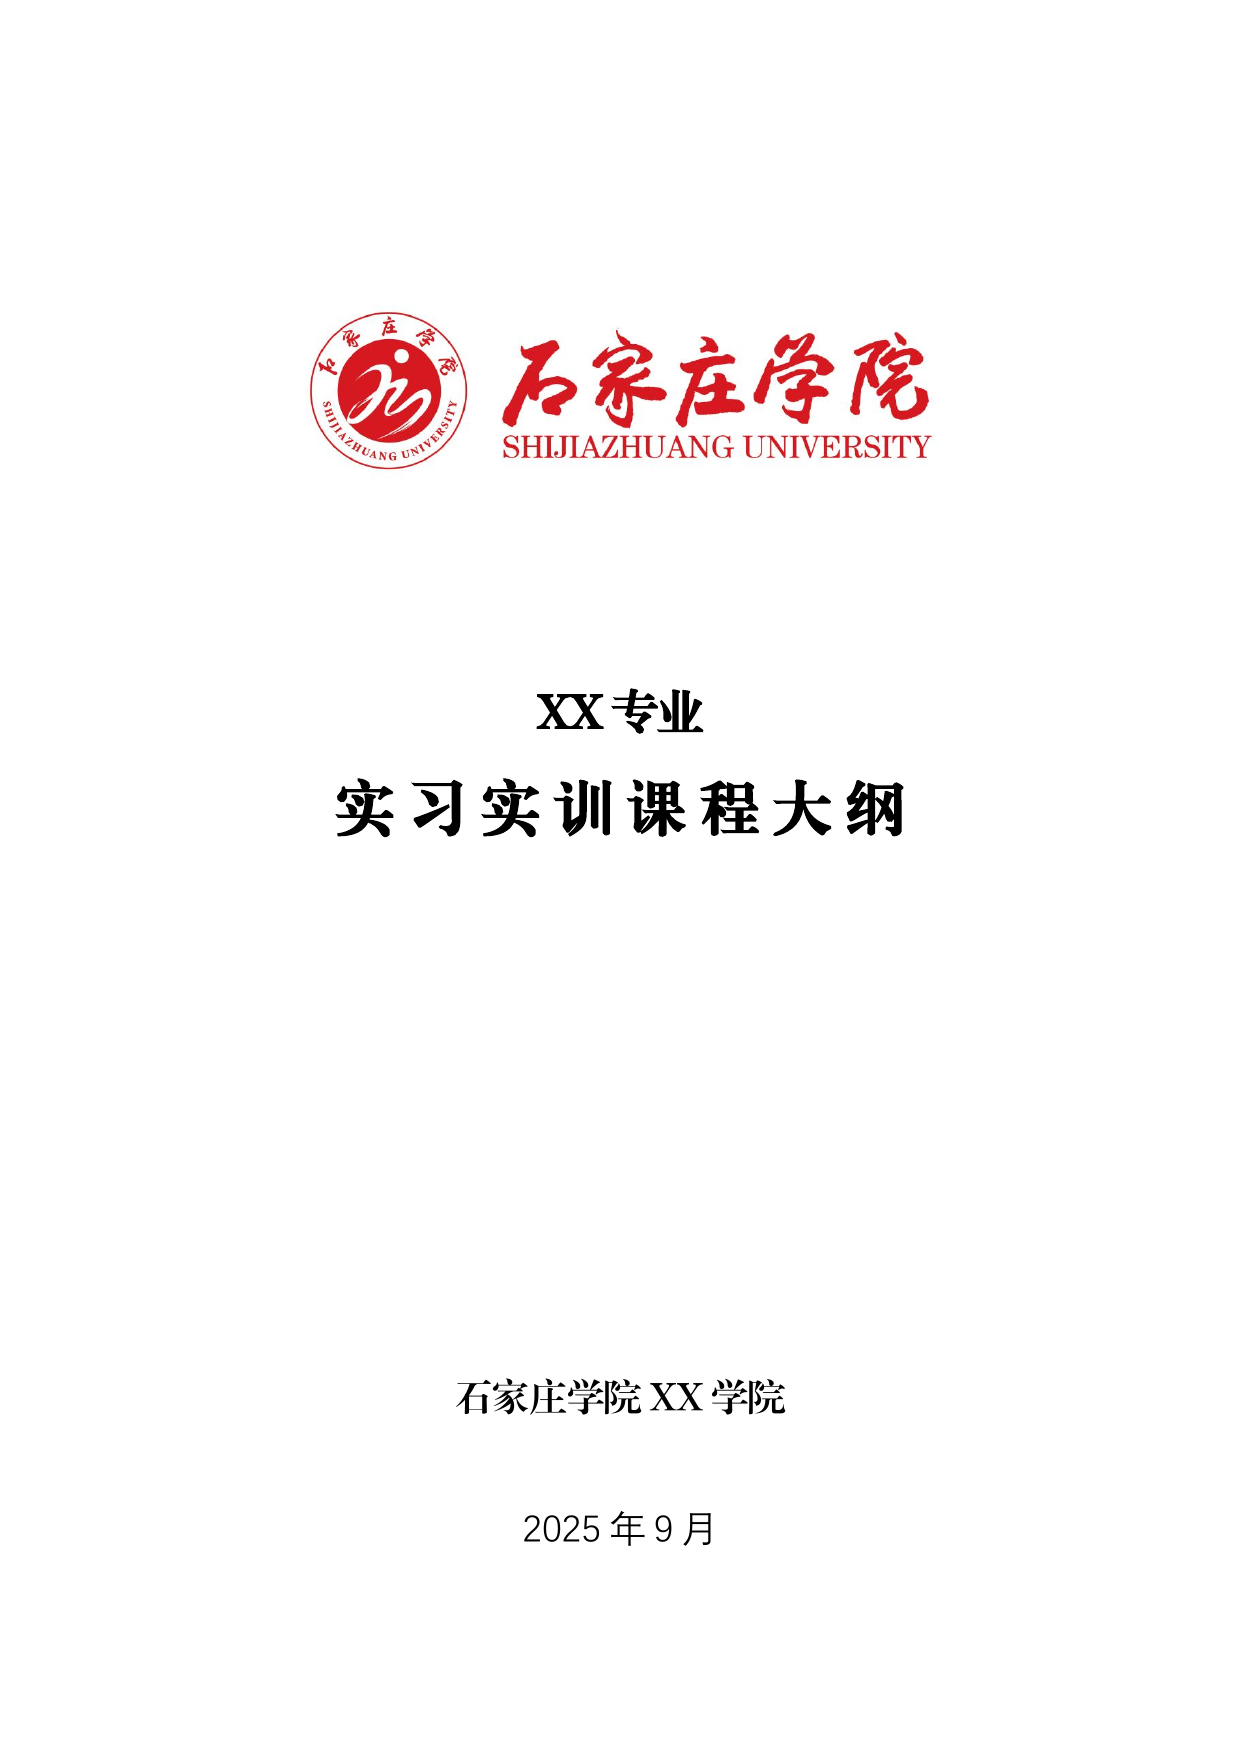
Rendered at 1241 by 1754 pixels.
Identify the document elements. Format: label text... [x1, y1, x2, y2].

picture [250, 162, 990, 679]
text 石家庄学院XX学院 [187, 1367, 1053, 1432]
text XX专业 [187, 682, 1053, 747]
text 实 习 实 训 课 程 大 纲 [187, 763, 1053, 861]
text 2025年9月 [187, 1497, 1053, 1562]
